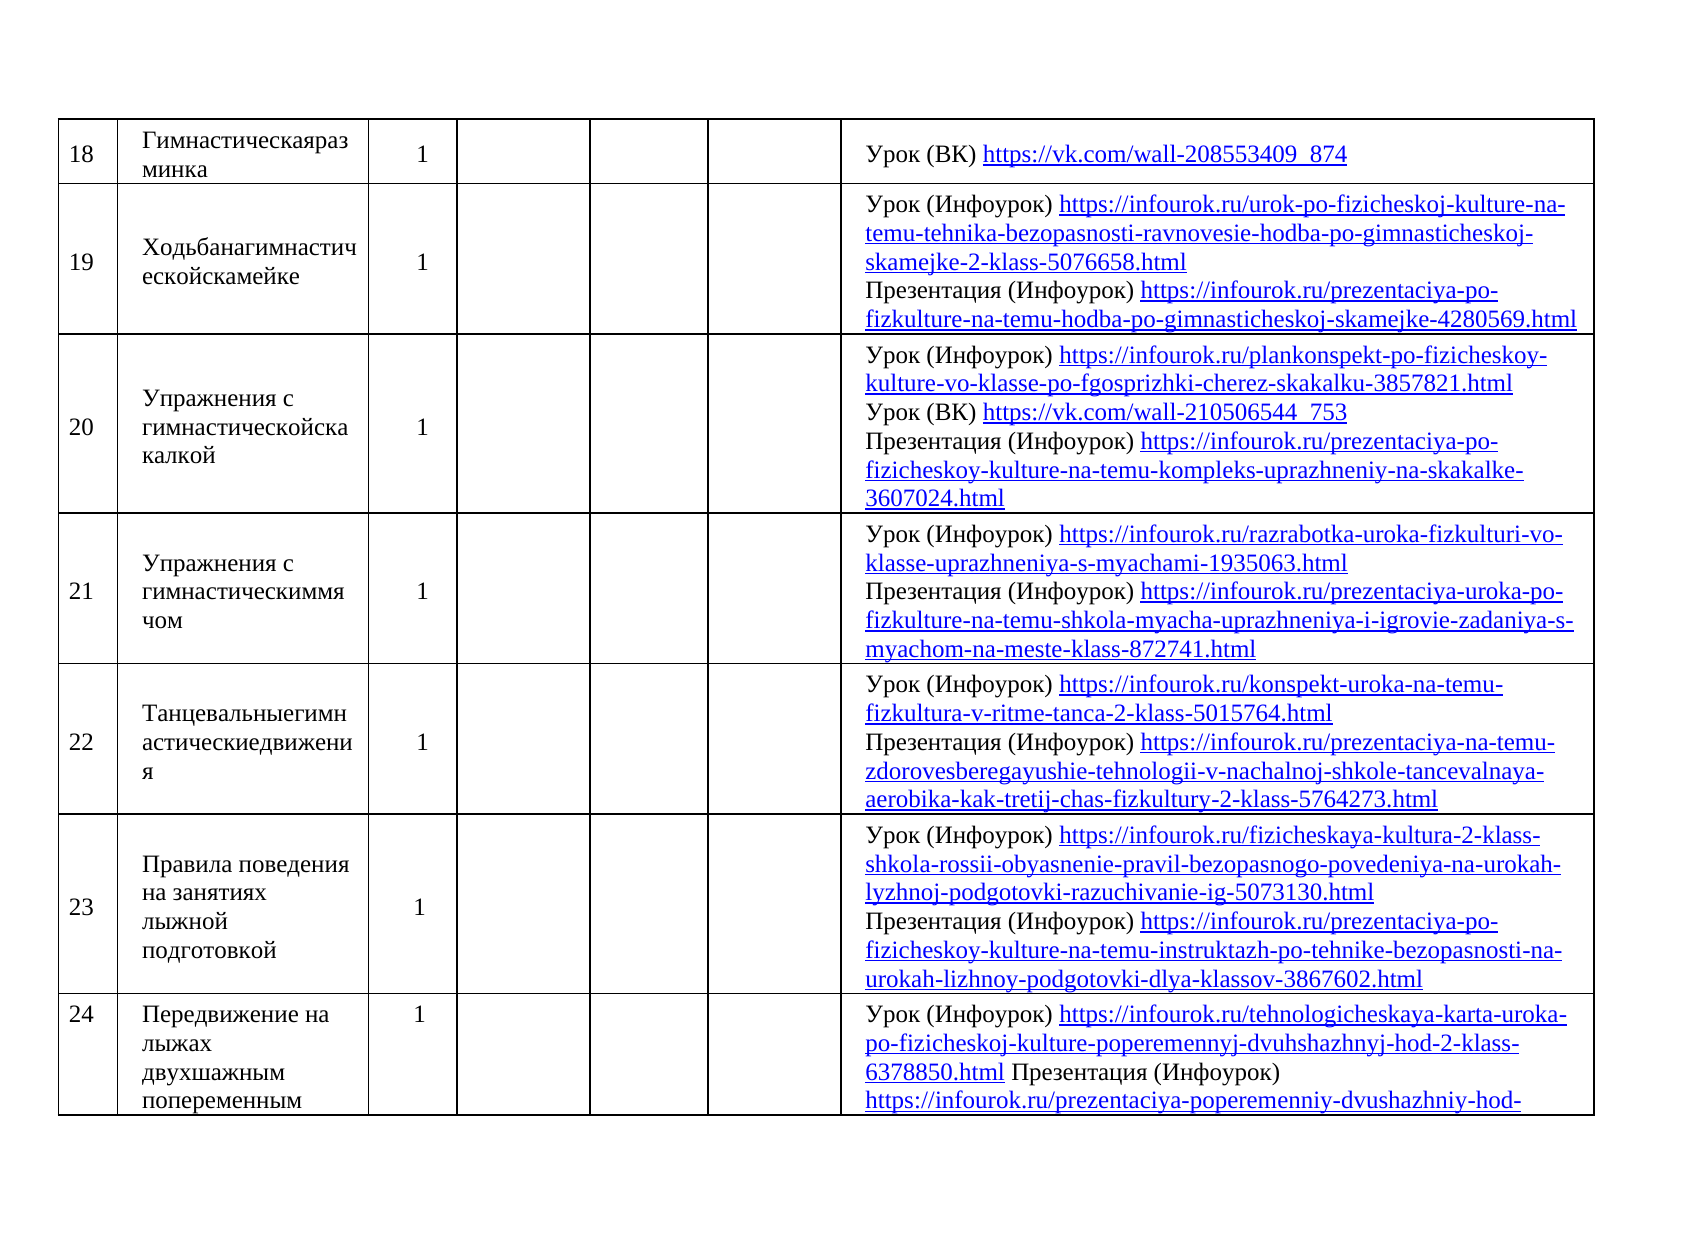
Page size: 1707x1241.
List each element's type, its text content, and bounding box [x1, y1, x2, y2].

table_cell 21 [59, 514, 117, 663]
table_cell [591, 815, 707, 992]
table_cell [842, 994, 1593, 1114]
table_cell [458, 514, 589, 663]
table_cell 23 [59, 815, 117, 992]
table_cell 1 [369, 664, 456, 813]
table_cell [709, 335, 840, 512]
table_cell [591, 664, 707, 813]
table_cell [458, 994, 589, 1114]
table_cell 1 [369, 994, 456, 1114]
table_cell [458, 664, 589, 813]
table_cell 1 [369, 815, 456, 992]
table_cell 1 [369, 120, 456, 182]
table_cell [709, 994, 840, 1114]
table_cell [458, 815, 589, 992]
table_cell [458, 184, 589, 333]
table_cell [591, 335, 707, 512]
table_cell 19 [59, 184, 117, 333]
table_cell [591, 514, 707, 663]
table_cell Упражнения с гимнастическиммячом [118, 514, 368, 663]
table_cell Танцевальныегимнастическиедвижения [118, 664, 368, 813]
table_cell [709, 664, 840, 813]
table_cell [709, 120, 840, 182]
table_cell Урок (ВК) https://vk.com/wall-208553409_874 [842, 120, 1593, 182]
table_cell 1 [369, 184, 456, 333]
table_cell Правила поведения на занятиях лыжной подготовкой [118, 815, 368, 992]
table_cell [709, 184, 840, 333]
table_cell Урок (Инфоурок) https://infourok.ru/plankonspekt-po-fizicheskoy-kulture-vo-klasse-po-fgosprizhki-cherez-skakalku-3857821.html Урок (ВК) https://vk.com/wall-210506544_753 Презентация (Инфоурок) https://infourok.ru/prezentaciya-po-fizicheskoy-kulture-na-temu-kompleks-uprazhneniy-na-skakalke-3607024.html [842, 335, 1593, 512]
table_cell [591, 120, 707, 182]
table_cell 18 [59, 120, 117, 182]
table_cell [709, 815, 840, 992]
table_cell Урок (Инфоурок) https://infourok.ru/urok-po-fizicheskoj-kulture-na-temu-tehnika-bezopasnosti-ravnovesie-hodba-po-gimnasticheskoj-skamejke-2-klass-5076658.html Презентация (Инфоурок) https://infourok.ru/prezentaciya-po-fizkulture-na-temu-hodba-po-gimnasticheskoj-skamejke-4280569.html [842, 184, 1593, 333]
table_cell 22 [59, 664, 117, 813]
table_cell Гимнастическаяразминка [118, 120, 368, 182]
table_cell Ходьбанагимнастическойскамейке [118, 184, 368, 333]
table_cell Упражнения с гимнастическойскакалкой [118, 335, 368, 512]
table_cell [591, 184, 707, 333]
table_cell 24 [59, 994, 117, 1114]
table_cell 20 [59, 335, 117, 512]
table_cell 1 [369, 335, 456, 512]
table_cell [458, 335, 589, 512]
table_cell [591, 994, 707, 1114]
table_cell [458, 120, 589, 182]
table_cell 1 [369, 514, 456, 663]
table_cell [709, 514, 840, 663]
table_cell Урок (Инфоурок) https://infourok.ru/razrabotka-uroka-fizkulturi-vo-klasse-uprazhneniya-s-myachami-1935063.html Презентация (Инфоурок) https://infourok.ru/prezentaciya-uroka-po-fizkulture-na-temu-shkola-myacha-uprazhneniya-i-igrovie-zadaniya-s-myachom-na-meste-klass-872741.html [842, 514, 1593, 663]
table_cell Урок (Инфоурок) https://infourok.ru/konspekt-uroka-na-temu-fizkultura-v-ritme-tanca-2-klass-5015764.html Презентация (Инфоурок) https://infourok.ru/prezentaciya-na-temu-zdorovesberegayushie-tehnologii-v-nachalnoj-shkole-tancevalnaya-aerobika-kak-tretij-chas-fizkultury-2-klass-5764273.html [842, 664, 1593, 813]
table_cell Урок (Инфоурок) https://infourok.ru/fizicheskaya-kultura-2-klass-shkola-rossii-obyasnenie-pravil-bezopasnogo-povedeniya-na-urokah-lyzhnoj-podgotovki-razuchivanie-ig-5073130.html Презентация (Инфоурок) https://infourok.ru/prezentaciya-po-fizicheskoy-kulture-na-temu-instruktazh-po-tehnike-bezopasnosti-na-urokah-lizhnoy-podgotovki-dlya-klassov-3867602.html [842, 815, 1593, 992]
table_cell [118, 994, 368, 1114]
